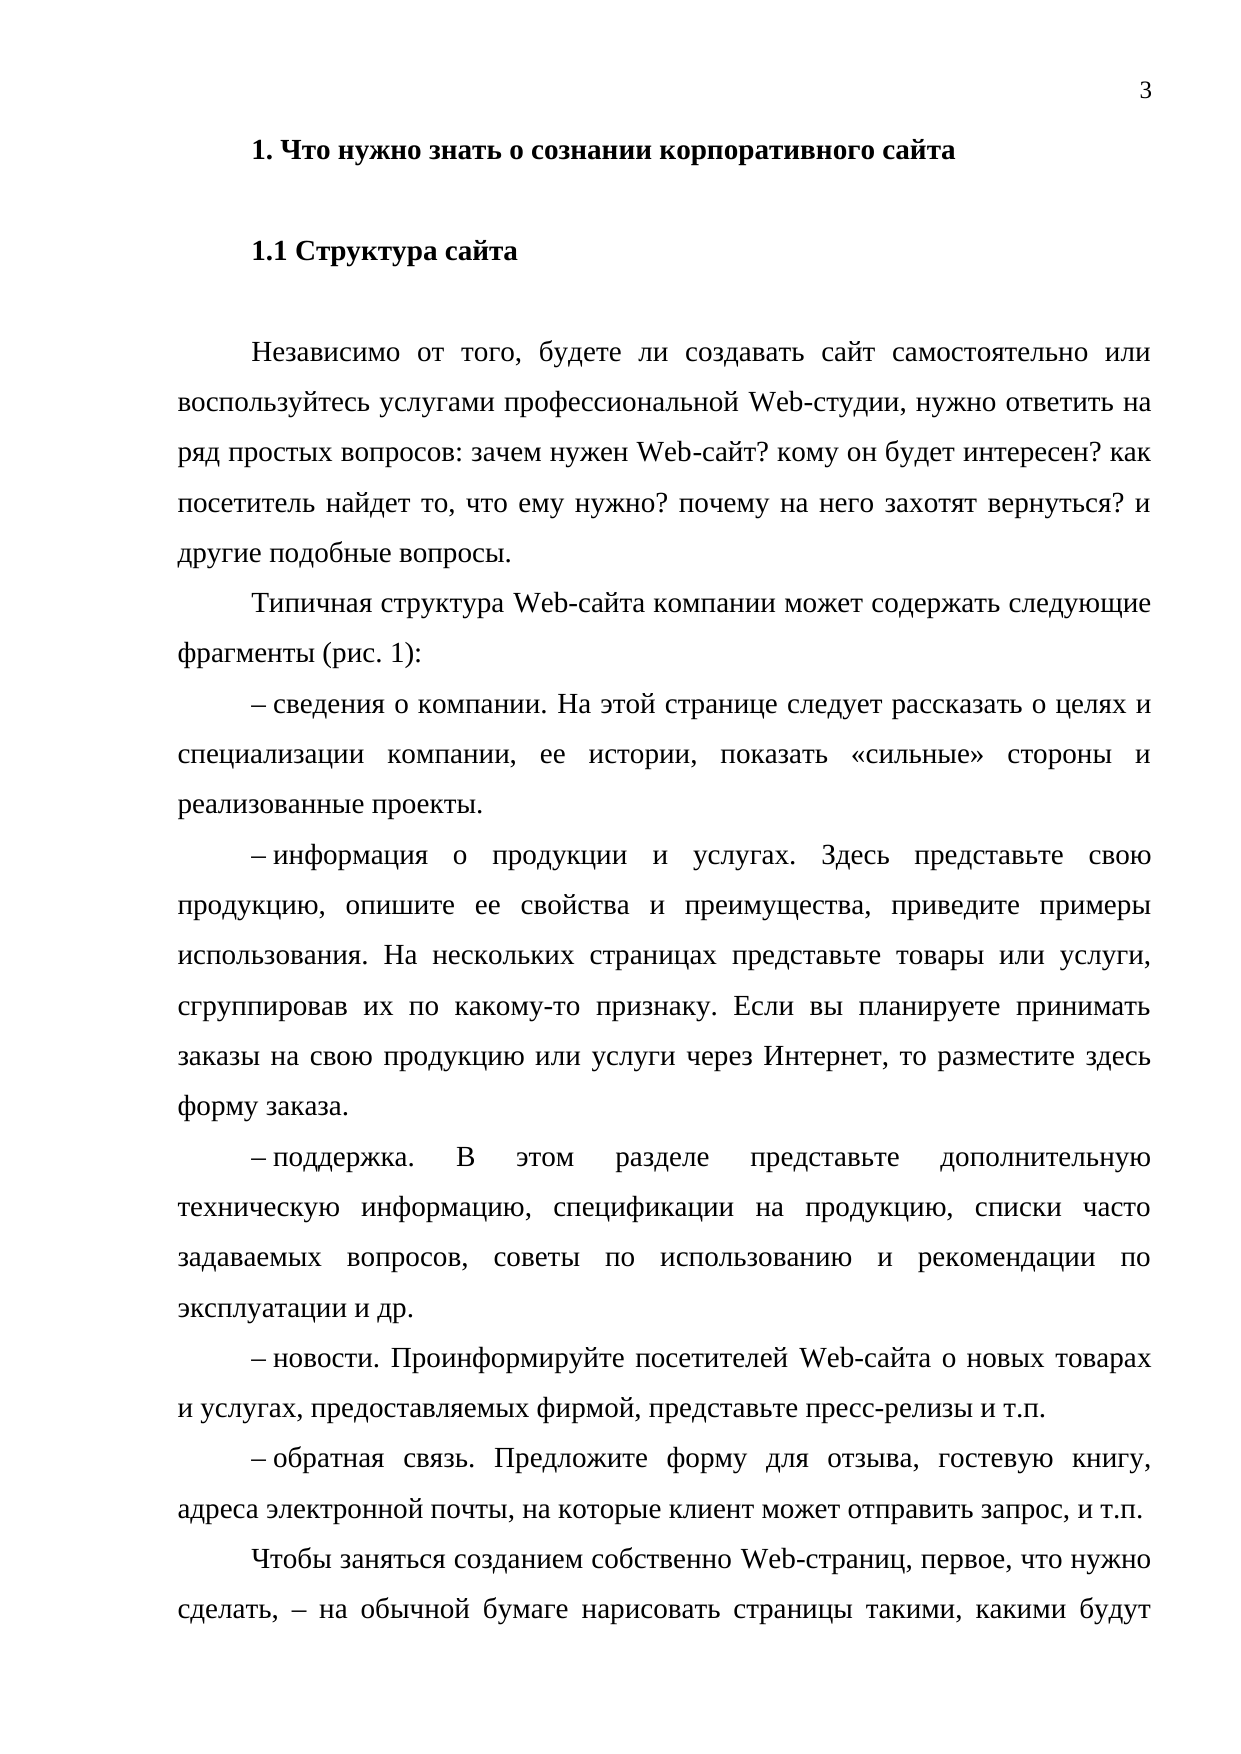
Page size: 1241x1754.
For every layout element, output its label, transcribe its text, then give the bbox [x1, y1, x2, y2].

text – сведения о компании. На этой странице следует рассказать о целях и специализации компании, ее истории, показать «сильные» стороны и реализованные проекты. [177, 686, 1152, 820]
text 1. Что нужно знать о сознании корпоративного сайта [177, 132, 1152, 166]
text – обратная связь. Предложите форму для отзыва, гостевую книгу, адреса электронной почты, на которые клиент может отправить запрос, и т.п. [177, 1441, 1152, 1524]
text – поддержка. В этом разделе представьте дополнительную техническую информацию, спецификации на продукцию, списки часто задаваемых вопросов, советы по использованию и рекомендации по эксплуатации и др. [177, 1139, 1152, 1323]
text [177, 1541, 1152, 1625]
text – информация о продукции и услугах. Здесь представьте свою продукцию, опишите ее свойства и преимущества, приведите примеры использования. На нескольких страницах представьте товары или услуги, сгруппировав их по какому-то признаку. Если вы планируете принимать заказы на свою продукцию или услуги через Интернет, то разместите здесь форму заказа. [177, 837, 1152, 1122]
text – новости. Проинформируйте посетителей Web-сайта о новых товарах и услугах, предоставляемых фирмой, представьте пресс-релизы и т.п. [177, 1340, 1152, 1424]
text 1.1 Структура сайта [177, 233, 1152, 267]
text Независимо от того, будете ли создавать сайт самостоятельно или воспользуйтесь услугами профессиональной Web-студии, нужно ответить на ряд простых вопросов: зачем нужен Web-сайт? кому он будет интересен? как посетитель найдет то, что ему нужно? почему на него захотят вернуться? и другие подобные вопросы. [177, 334, 1152, 568]
text Типичная структура Web-сайта компании может содержать следующие фрагменты (рис. 1): [177, 585, 1152, 669]
